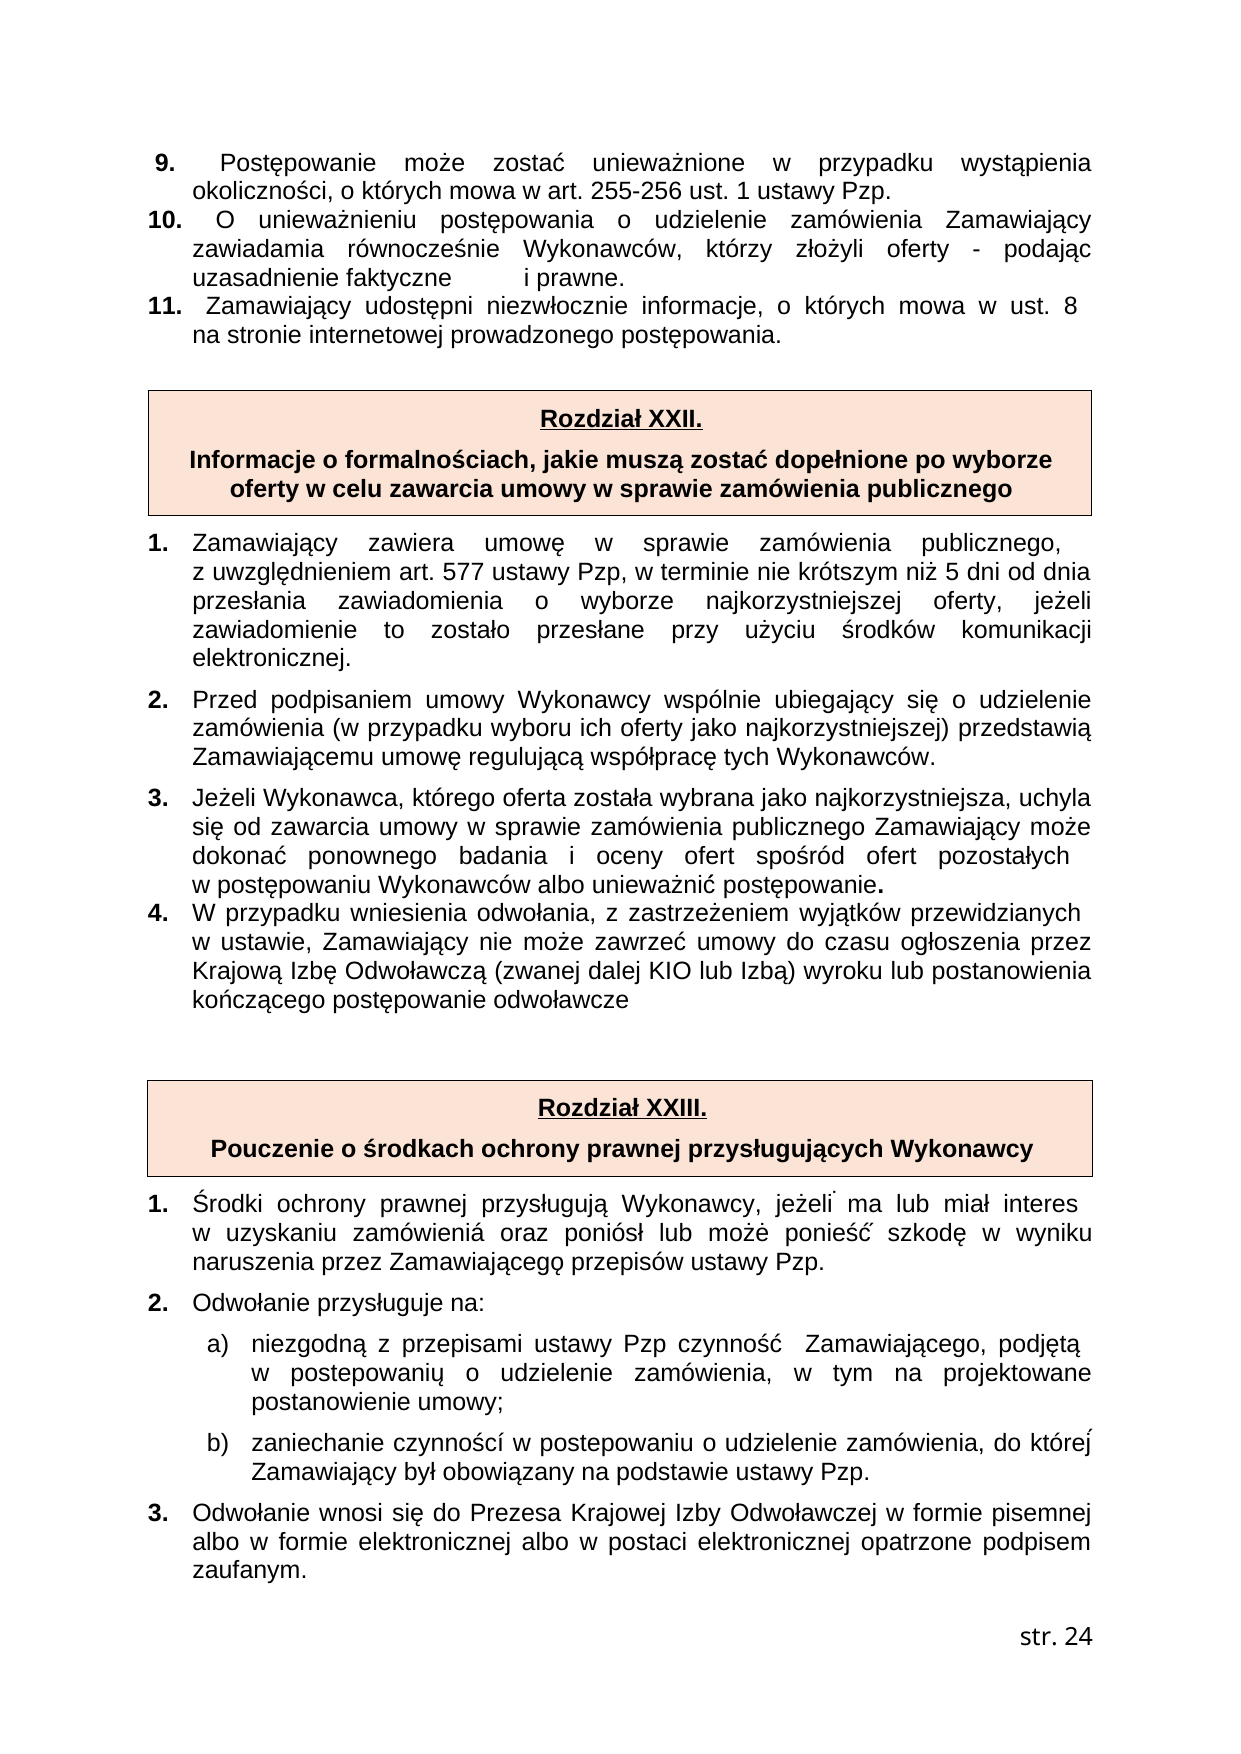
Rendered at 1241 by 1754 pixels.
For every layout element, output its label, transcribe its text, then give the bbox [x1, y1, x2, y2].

table_header Rozdział XXIII. Pouczenie o środkach ochrony prawnej przysługujących Wykonawcy [148, 1081, 1092, 1176]
list Odwołanie przysługuje na: [148, 1288, 1093, 1317]
list Przed podpisaniem umowy Wykonawcy wspólnie ubiegający się o udzielenie zamówienia (w przypadku wyboru ich oferty jako najkorzystniejszej) przedstawią Zamawiającemu umowę regulującą współpracę tych Wykonawców. [148, 685, 1093, 771]
list Postępowanie może zostać unieważnione w przypadku wystąpienia okoliczności, o których mowa w art. 255-256 ust. 1 ustawy Pzp. [154, 148, 1093, 205]
list Jeżeli Wykonawca, którego oferta została wybrana jako najkorzystniejsza, uchyla się od zawarcia umowy w sprawie zamówienia publicznego Zamawiający może dokonać ponownego badania i oceny ofert spośród ofert pozostałych w postępowaniu Wykonawców albo unieważnić́ postępowanie. [148, 783, 1093, 898]
list Środki ochrony prawnej przysługują Wykonawcy, jeżeli̇ ma lub miał interes w uzyskaniu zamówieniá oraz poniósł lub możė ponieść́ szkodę w wyniku naruszenia przez Zamawiającegǫ przepisów ustawy Pzp. [148, 1189, 1093, 1276]
table_header Rozdział XXII. Informacje o formalnościach, jakie muszą zostać dopełnione po wyborze oferty w celu zawarcia umowy w sprawie zamówienia publicznego [149, 391, 1091, 515]
list Zamawiający udostępni niezwłocznie informacje, o których mowa w ust. 8 na stronie internetowej prowadzonego postępowania. [148, 291, 1093, 349]
list niezgodną z przepisami ustawy Pzp czynność Zamawiającego, podjętą w postepowanių o udzielenie zamówienia, w tym na projektowane postanowienie umowy; [207, 1329, 1093, 1416]
title Zamawiający zawiera umowę w sprawie zamówienia publicznego, z uwzględnieniem art. 577 ustawy Pzp, w terminie nie krótszym niż 5 dni od dnia przesłania zawiadomienia o wyborze najkorzystniejszej oferty, jeżeli zawiadomienie to zostało przesłane przy użyciu środków komunikacji elektronicznej. [148, 528, 1093, 672]
list Odwołanie wnosi się do Prezesa Krajowej Izby Odwoławczej w formie pisemnej albo w formie elektronicznej albo w postaci elektronicznej opatrzone podpisem zaufanym. [148, 1498, 1093, 1584]
list O unieważnieniu postępowania o udzielenie zamówienia Zamawiający zawiadamia równocześnie Wykonawców, którzy złożyli oferty - podając uzasadnienie faktyczne i prawne. [148, 205, 1093, 291]
list zaniechanie czynnoścí w postepowaniu o udzielenie zamówienia, do której́ Zamawiający był obowiązany na podstawie ustawy Pzp. [207, 1428, 1093, 1486]
list W przypadku wniesienia odwołania, z zastrzeżeniem wyjątków przewidzianych w ustawie, Zamawiający nie może zawrzeć umowy do czasu ogłoszenia przez Krajową Izbę Odwoławczą (zwanej dalej KIO lub Izbą) wyroku lub postanowienia kończącego postępowanie odwoławcze [148, 898, 1093, 1013]
